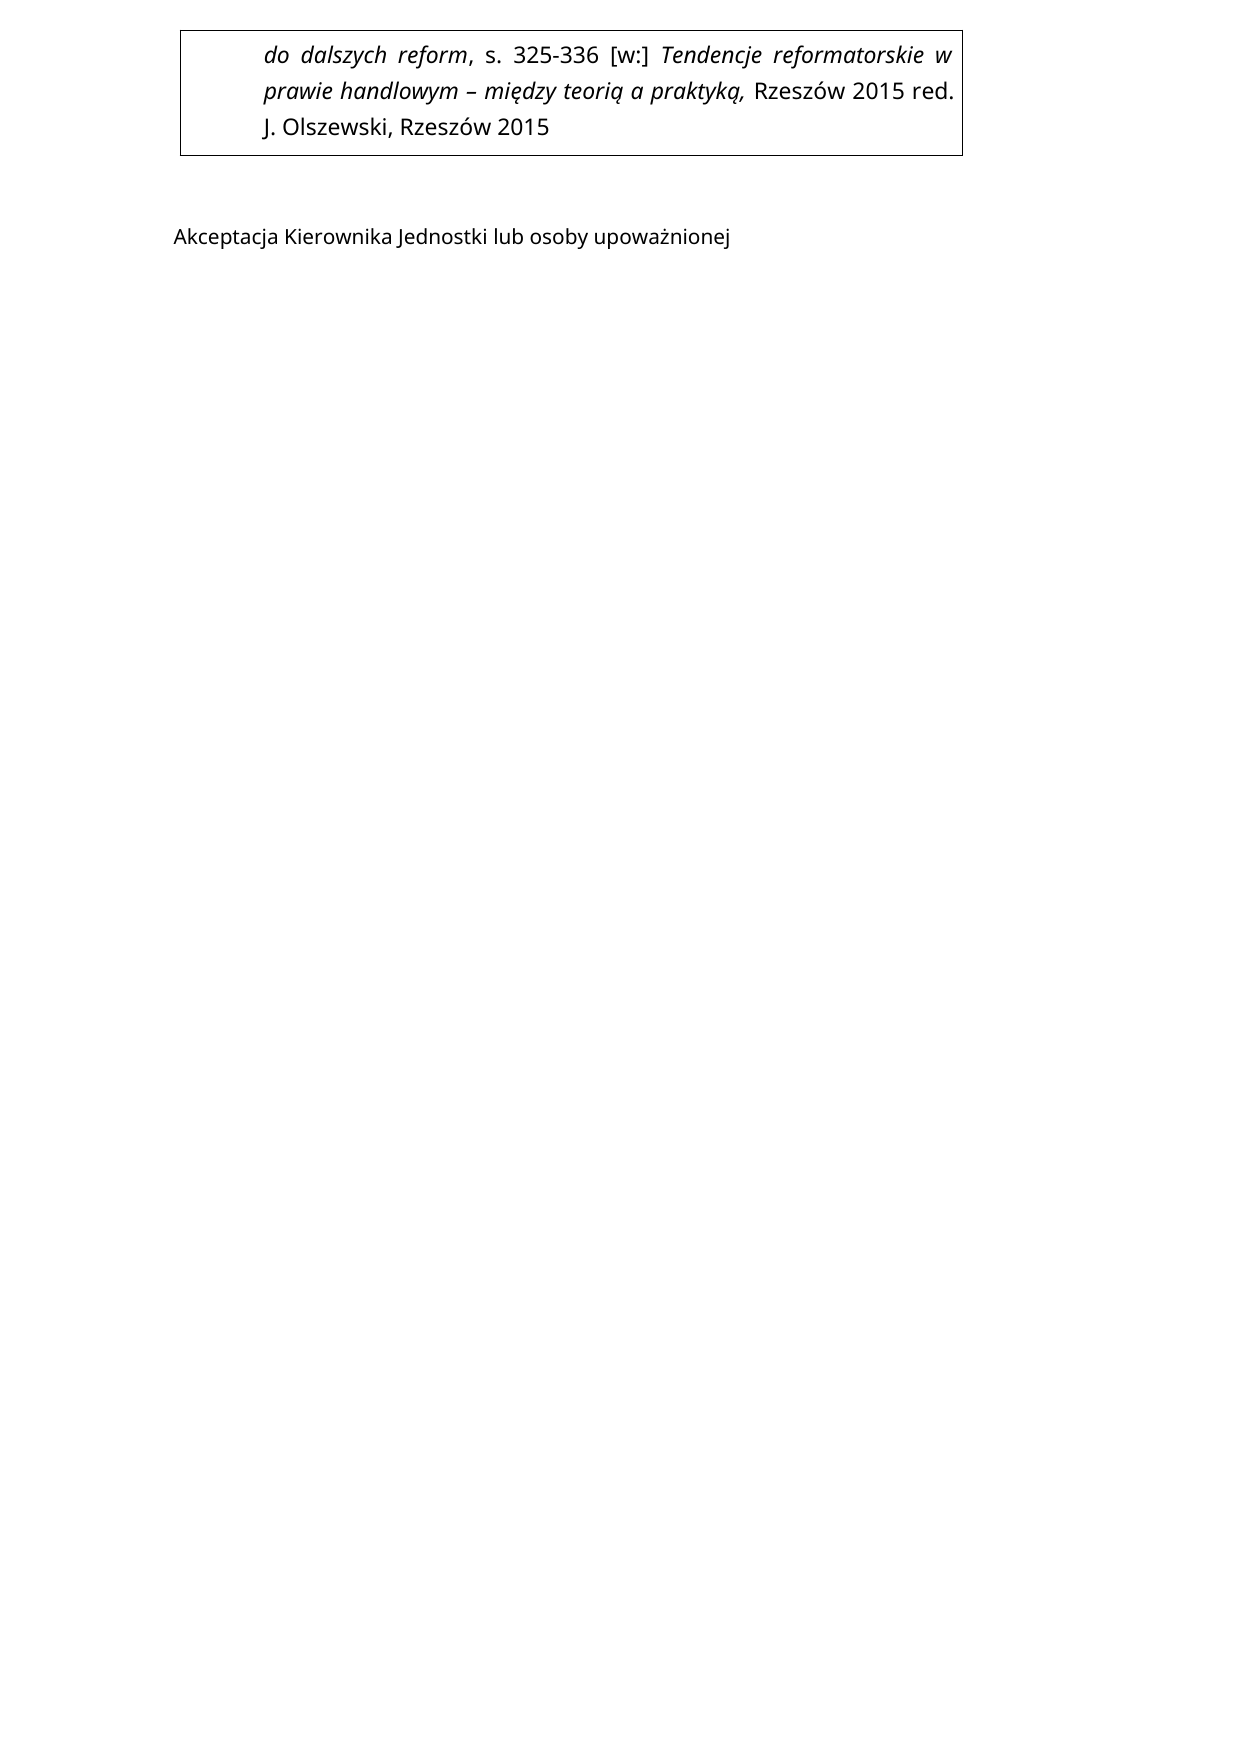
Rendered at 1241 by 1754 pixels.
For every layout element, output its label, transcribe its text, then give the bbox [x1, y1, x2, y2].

text Akceptacja Kierownika Jednostki lub osoby upoważnionej [173, 222, 1104, 251]
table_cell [181, 31, 962, 155]
